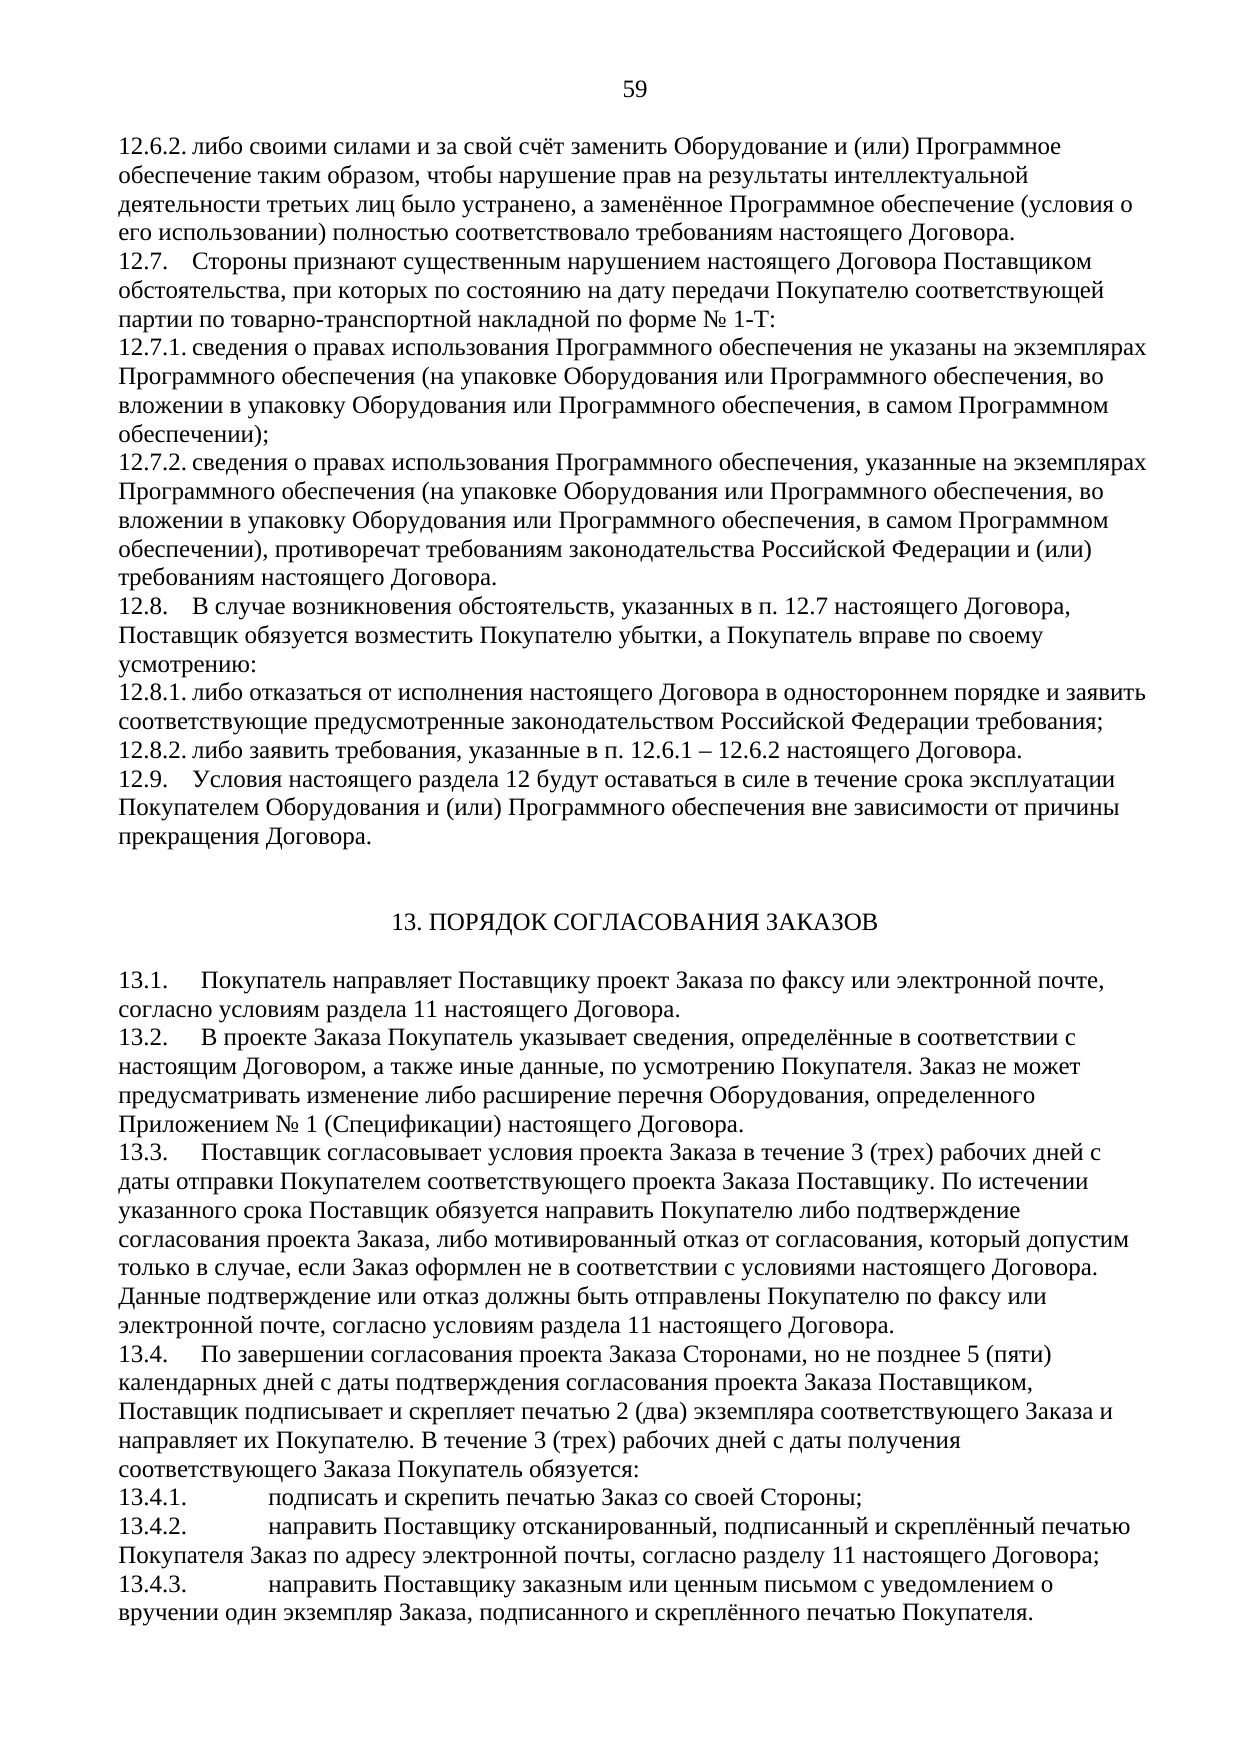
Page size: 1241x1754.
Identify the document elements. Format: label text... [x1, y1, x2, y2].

list ПОРЯДОК СОГЛАСОВАНИЯ ЗАКАЗОВ [118, 907, 1152, 936]
list Условия настоящего раздела 12 будут оставаться в силе в течение срока эксплуатации Покупателем Оборудования и (или) Программного обеспечения вне зависимости от причины прекращения Договора. [118, 764, 1152, 850]
list либо своими силами и за свой счёт заменить Оборудование и (или) Программное обеспечение таким образом, чтобы нарушение прав на результаты интеллектуальной деятельности третьих лиц было устранено, а заменённое Программное обеспечение (условия о его использовании) полностью соответствовало требованиям настоящего Договора. [118, 131, 1152, 246]
list Поставщик согласовывает условия проекта Заказа в течение 3 (трех) рабочих дней с даты отправки Покупателем соответствующего проекта Заказа Поставщику. По истечении указанного срока Поставщик обязуется направить Покупателю либо подтверждение согласования проекта Заказа, либо мотивированный отказ от согласования, который допустим только в случае, если Заказ оформлен не в соответствии с условиями настоящего Договора. Данные подтверждение или отказ должны быть отправлены Покупателю по факсу или электронной почте, согласно условиям раздела 11 настоящего Договора. [118, 1137, 1152, 1339]
list подписать и скрепить печатью Заказ со своей Стороны; [118, 1482, 1152, 1511]
list направить Поставщику отсканированный, подписанный и скреплённый печатью Покупателя Заказ по адресу электронной почты, согласно разделу 11 настоящего Договора; [118, 1511, 1152, 1569]
list В проекте Заказа Покупатель указывает сведения, определённые в соответствии с настоящим Договором, а также иные данные, по усмотрению Покупателя. Заказ не может предусматривать изменение либо расширение перечня Оборудования, определенного Приложением № 1 (Спецификации) настоящего Договора. [118, 1022, 1152, 1137]
list В случае возникновения обстоятельств, указанных в п. 12.7 настоящего Договора, Поставщик обязуется возместить Покупателю убытки, а Покупатель вправе по своему усмотрению: [118, 591, 1152, 677]
list направить Поставщику заказным или ценным письмом с уведомлением о вручении один экземпляр Заказа, подписанного и скреплённого печатью Покупателя. [118, 1569, 1152, 1626]
list сведения о правах использования Программного обеспечения, указанные на экземплярах Программного обеспечения (на упаковке Оборудования или Программного обеспечения, во вложении в упаковку Оборудования или Программного обеспечения, в самом Программном обеспечении), противоречат требованиям законодательства Российской Федерации и (или) требованиям настоящего Договора. [118, 447, 1152, 591]
list либо отказаться от исполнения настоящего Договора в одностороннем порядке и заявить соответствующие предусмотренные законодательством Российской Федерации требования; [118, 677, 1152, 735]
list Стороны признают существенным нарушением настоящего Договора Поставщиком обстоятельства, при которых по состоянию на дату передачи Покупателю соответствующей партии по товарно-транспортной накладной по форме № 1-Т: [118, 246, 1152, 332]
list Покупатель направляет Поставщику проект Заказа по факсу или электронной почте, согласно условиям раздела 11 настоящего Договора. [118, 965, 1152, 1022]
list сведения о правах использования Программного обеспечения не указаны на экземплярах Программного обеспечения (на упаковке Оборудования или Программного обеспечения, во вложении в упаковку Оборудования или Программного обеспечения, в самом Программном обеспечении); [118, 332, 1152, 447]
list По завершении согласования проекта Заказа Сторонами, но не позднее 5 (пяти) календарных дней с даты подтверждения согласования проекта Заказа Поставщиком, Поставщик подписывает и скрепляет печатью 2 (два) экземпляра соответствующего Заказа и направляет их Покупателю. В течение 3 (трех) рабочих дней с даты получения соответствующего Заказа Покупатель обязуется: [118, 1339, 1152, 1482]
list либо заявить требования, указанные в п. 12.6.1 – 12.6.2 настоящего Договора. [118, 735, 1152, 764]
